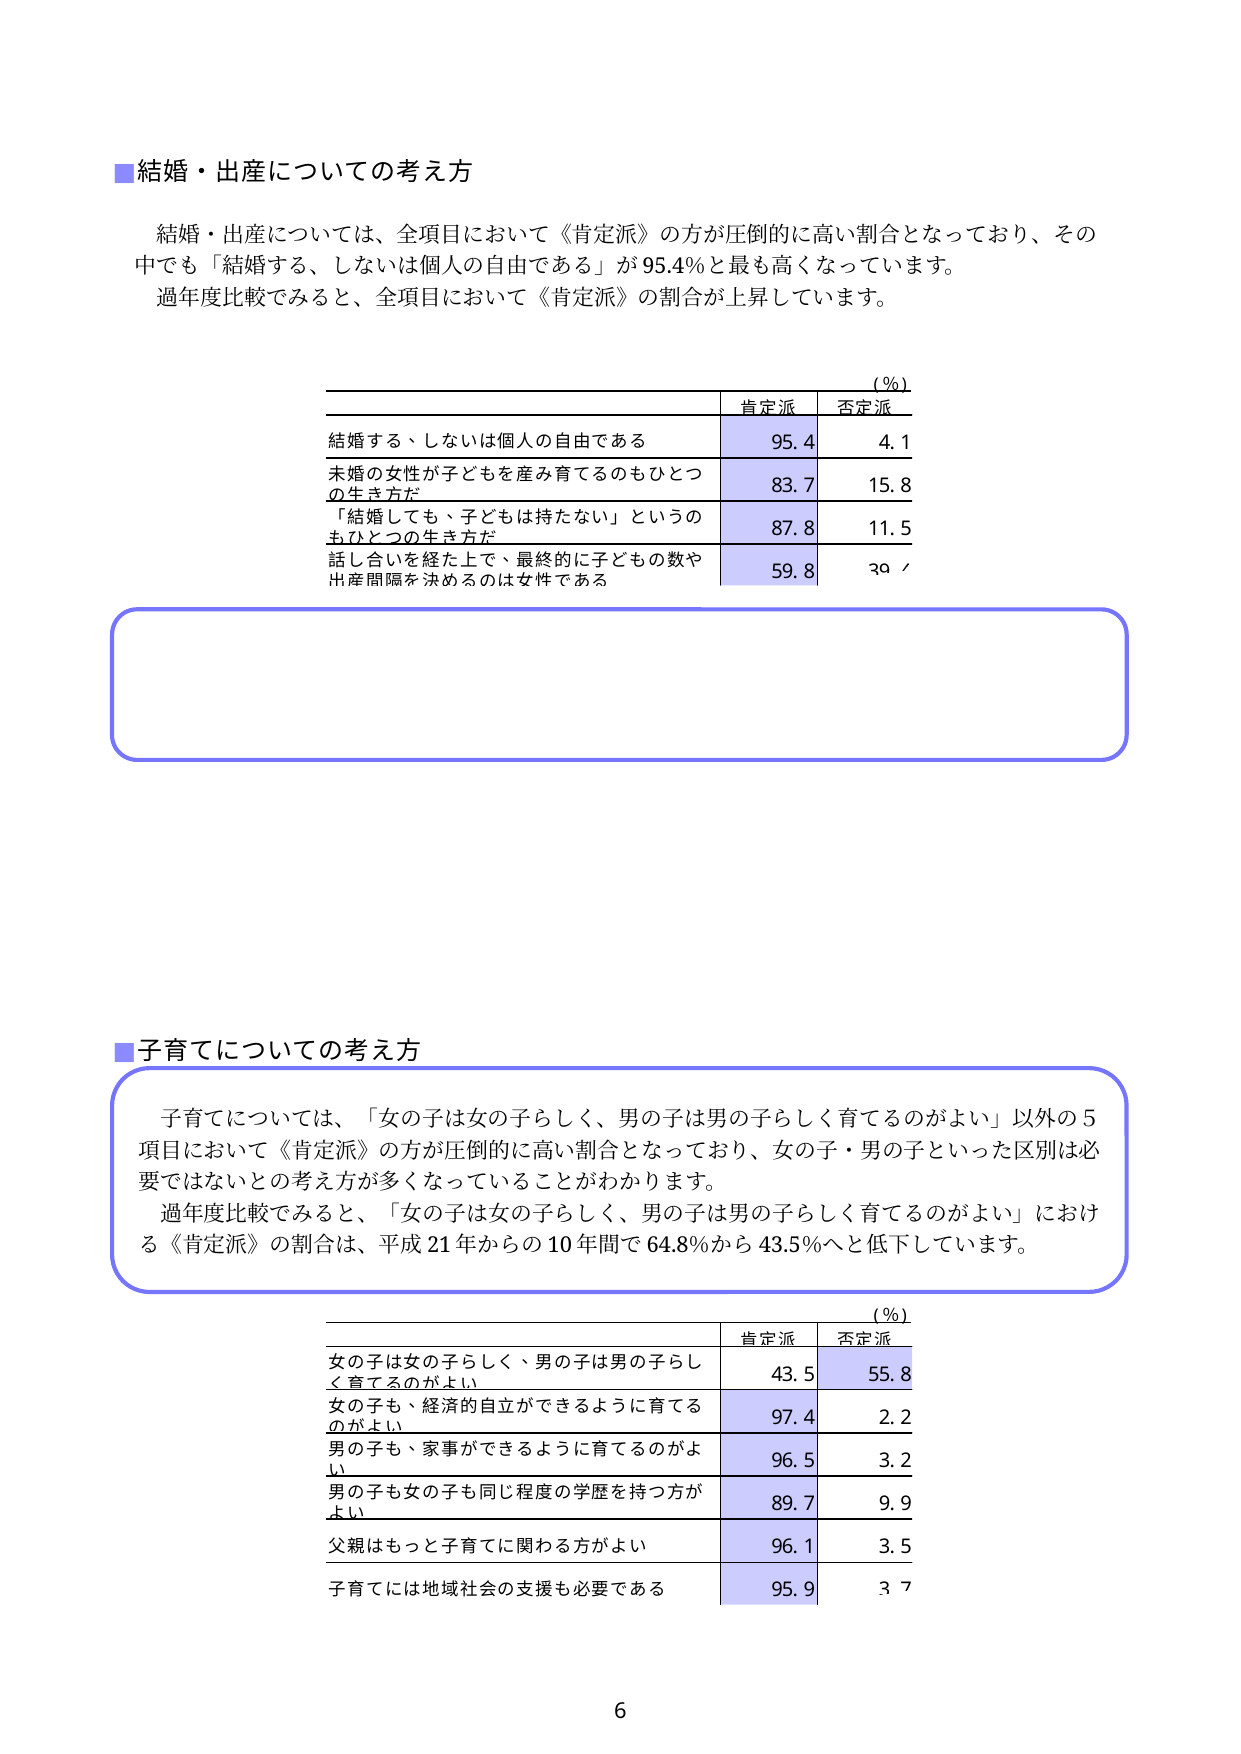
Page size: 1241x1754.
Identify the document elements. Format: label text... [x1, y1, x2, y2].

text ■子育てについての考え方 [112, 1030, 1128, 1068]
text ■結婚・出産についての考え方 [112, 151, 1128, 189]
